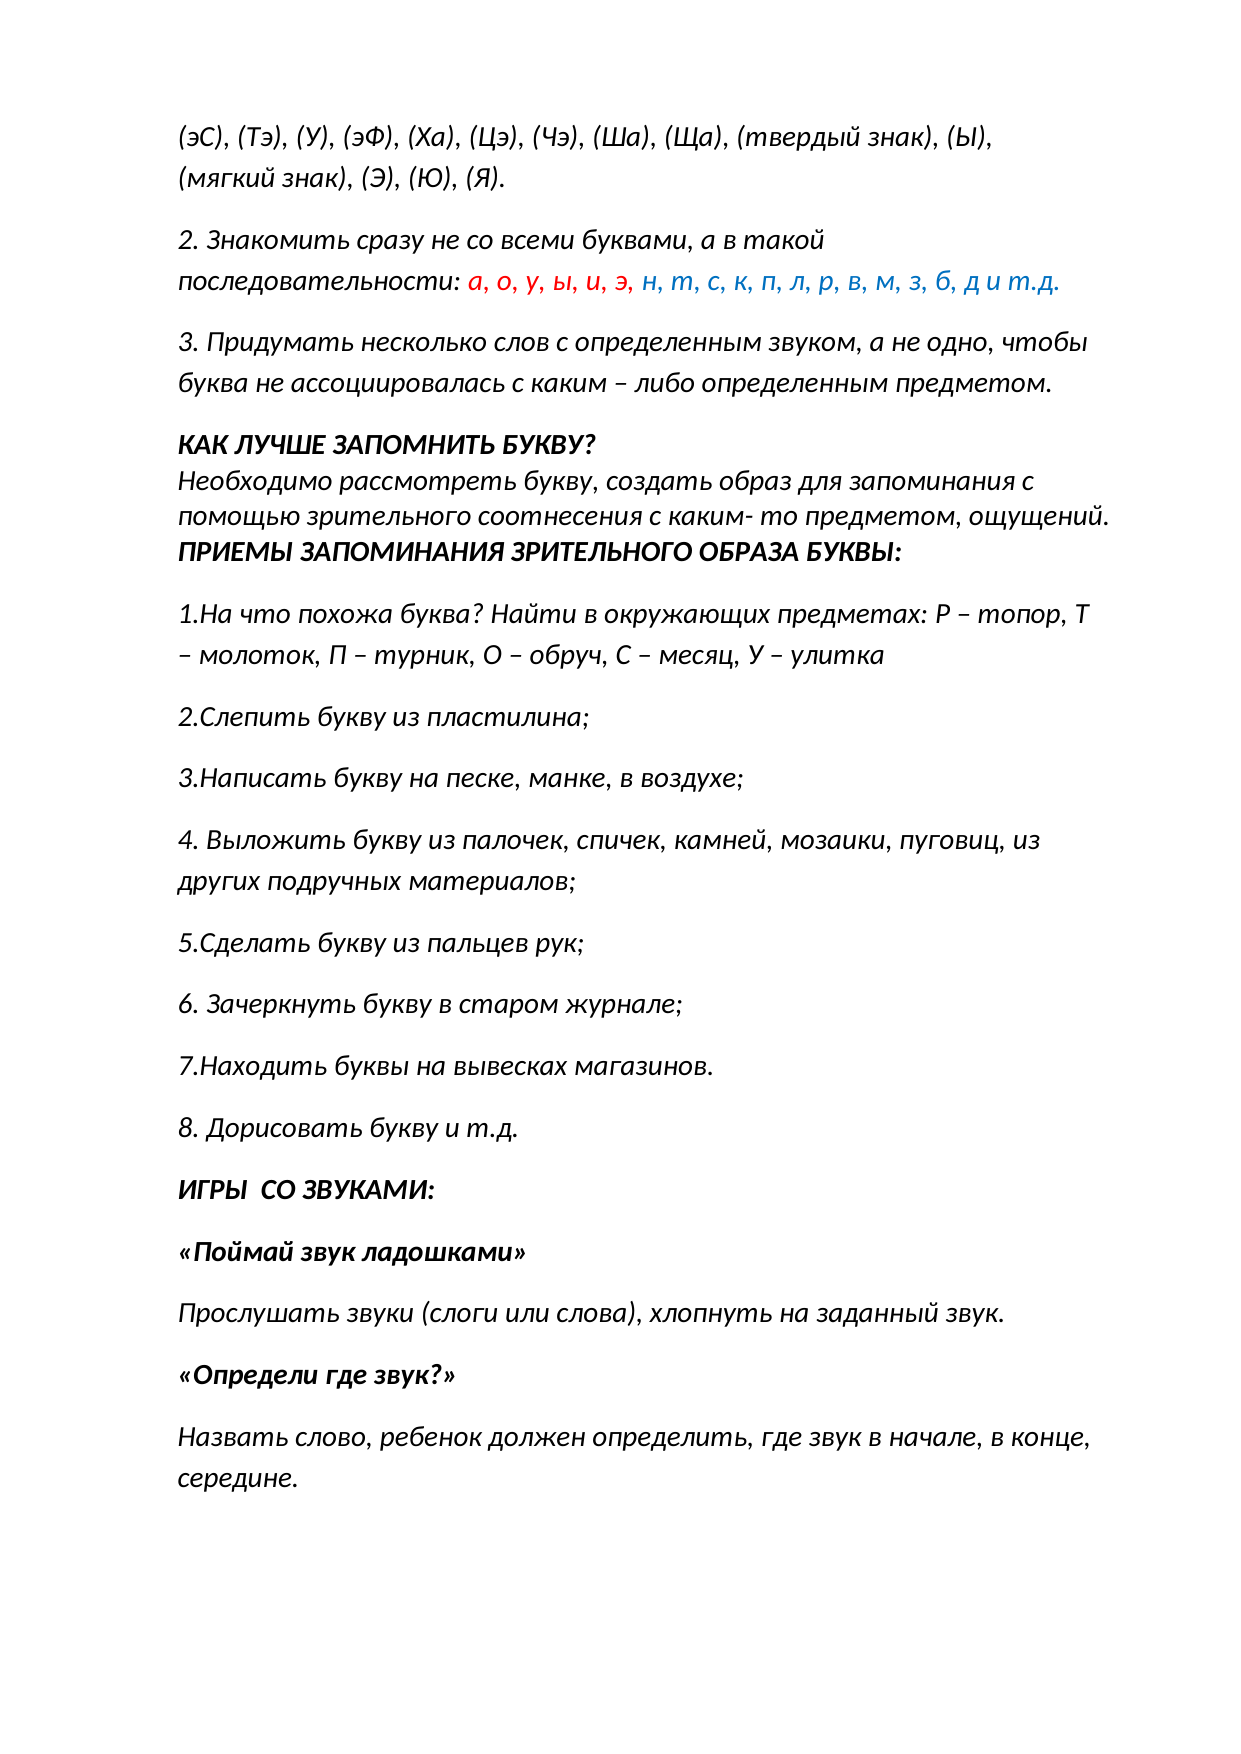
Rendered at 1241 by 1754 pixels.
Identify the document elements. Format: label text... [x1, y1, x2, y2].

text Назвать слово, ребенок должен определить, где звук в начале, в конце, середине. [177, 1418, 1093, 1494]
text 2.Слепить букву из пластилина; [177, 698, 1093, 733]
text ИГРЫ СО ЗВУКАМИ: [177, 1171, 1093, 1207]
text «Определи где звук?» [177, 1356, 1093, 1392]
text 8. Дорисовать букву и т.д. [177, 1109, 1093, 1145]
text 7.Находить буквы на вывесках магазинов. [177, 1047, 1093, 1083]
text Прослушать звуки (слоги или слова), хлопнуть на заданный звук. [177, 1294, 1093, 1330]
text «Поймай звук ладошками» [177, 1233, 1093, 1268]
text Необходимо рассмотреть букву, создать образ для запоминания с помощью зрительного соотнесения с каким- то предметом, ощущений. [177, 462, 1152, 533]
text 5.Сделать букву из пальцев рук; [177, 924, 1093, 959]
text 2. Знакомить сразу не со всеми буквами, а в такой последовательности: а, о, у, ы, и, э, н, т, с, к, п, л, р, в, м, з, б, д и т.д. [177, 221, 1093, 297]
text 3. Придумать несколько слов с определенным звуком, а не одно, чтобы буква не ассоциировалась с каким – либо определенным предметом. [177, 323, 1093, 400]
text 6. Зачеркнуть букву в старом журнале; [177, 986, 1093, 1021]
text КАК ЛУЧШЕ ЗАПОМНИТЬ БУКВУ? [177, 426, 1152, 462]
text 4. Выложить букву из палочек, спичек, камней, мозаики, пуговиц, из других подручных материалов; [177, 821, 1093, 898]
text 1.На что похожа буква? Найти в окружающих предметах: Р – топор, Т – молоток, П – турник, О – обруч, С – месяц, У – улитка [177, 595, 1093, 671]
text 3.Написать букву на песке, манке, в воздухе; [177, 759, 1093, 795]
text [177, 118, 1093, 195]
text ПРИЕМЫ ЗАПОМИНАНИЯ ЗРИТЕЛЬНОГО ОБРАЗА БУКВЫ: [177, 533, 1093, 569]
